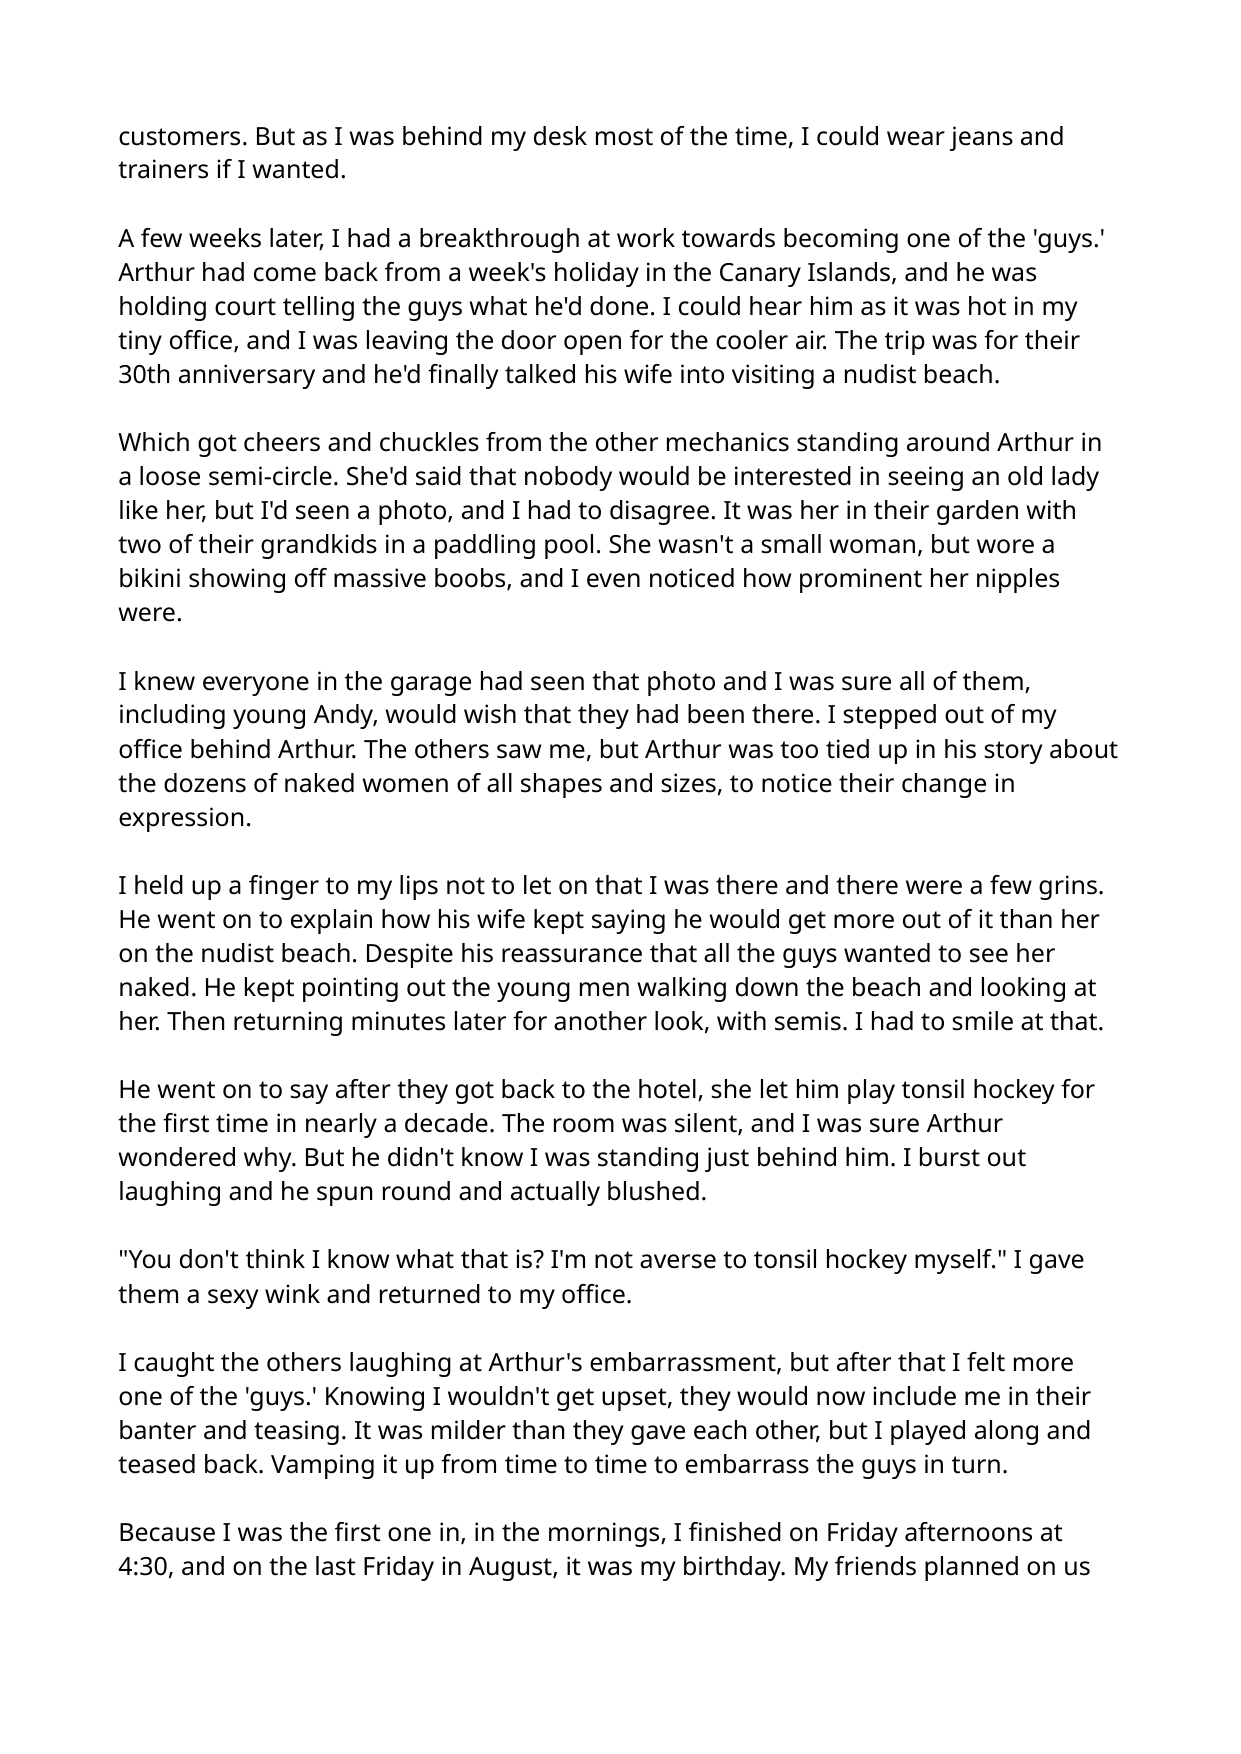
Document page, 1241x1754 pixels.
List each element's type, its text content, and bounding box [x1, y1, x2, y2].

text I held up a finger to my lips not to let on that I was there and there were a few grins. He went on to explain how his wife kept saying he would get more out of it than her on the nudist beach. Despite his reassurance that all the guys wanted to see her naked. He kept pointing out the young men walking down the beach and looking at her. Then returning minutes later for another look, with semis. I had to smile at that. [118, 867, 1122, 1038]
text Which got cheers and chuckles from the other mechanics standing around Arthur in a loose semi-circle. She'd said that nobody would be interested in seeing an old lady like her, but I'd seen a photo, and I had to disagree. It was her in their garden with two of their grandkids in a paddling pool. She wasn't a small woman, but wore a bikini showing off massive boobs, and I even noticed how prominent her nipples were. [118, 425, 1122, 629]
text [118, 1515, 1122, 1583]
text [118, 118, 1122, 186]
text A few weeks later, I had a breakthrough at work towards becoming one of the 'guys.' Arthur had come back from a week's holiday in the Canary Islands, and he was holding court telling the guys what he'd done. I could hear him as it was hot in my tiny office, and I was leaving the door open for the cooler air. The trip was for their 30th anniversary and he'd finally talked his wife into visiting a nudist beach. [118, 220, 1122, 391]
text "You don't think I know what that is? I'm not averse to tonsil hockey myself." I gave them a sexy wink and returned to my office. [118, 1242, 1122, 1310]
text I knew everyone in the garage had seen that photo and I was sure all of them, including young Andy, would wish that they had been there. I stepped out of my office behind Arthur. The others saw me, but Arthur was too tied up in his story about the dozens of naked women of all shapes and sizes, to notice their change in expression. [118, 663, 1122, 833]
text He went on to say after they got back to the hotel, she let him play tonsil hockey for the first time in nearly a decade. The room was silent, and I was sure Arthur wondered why. But he didn't know I was standing just behind him. I burst out laughing and he spun round and actually blushed. [118, 1072, 1122, 1208]
text I caught the others laughing at Arthur's embarrassment, but after that I felt more one of the 'guys.' Knowing I wouldn't get upset, they would now include me in their banter and teasing. It was milder than they gave each other, but I played along and teased back. Vamping it up from time to time to embarrass the guys in turn. [118, 1344, 1122, 1481]
